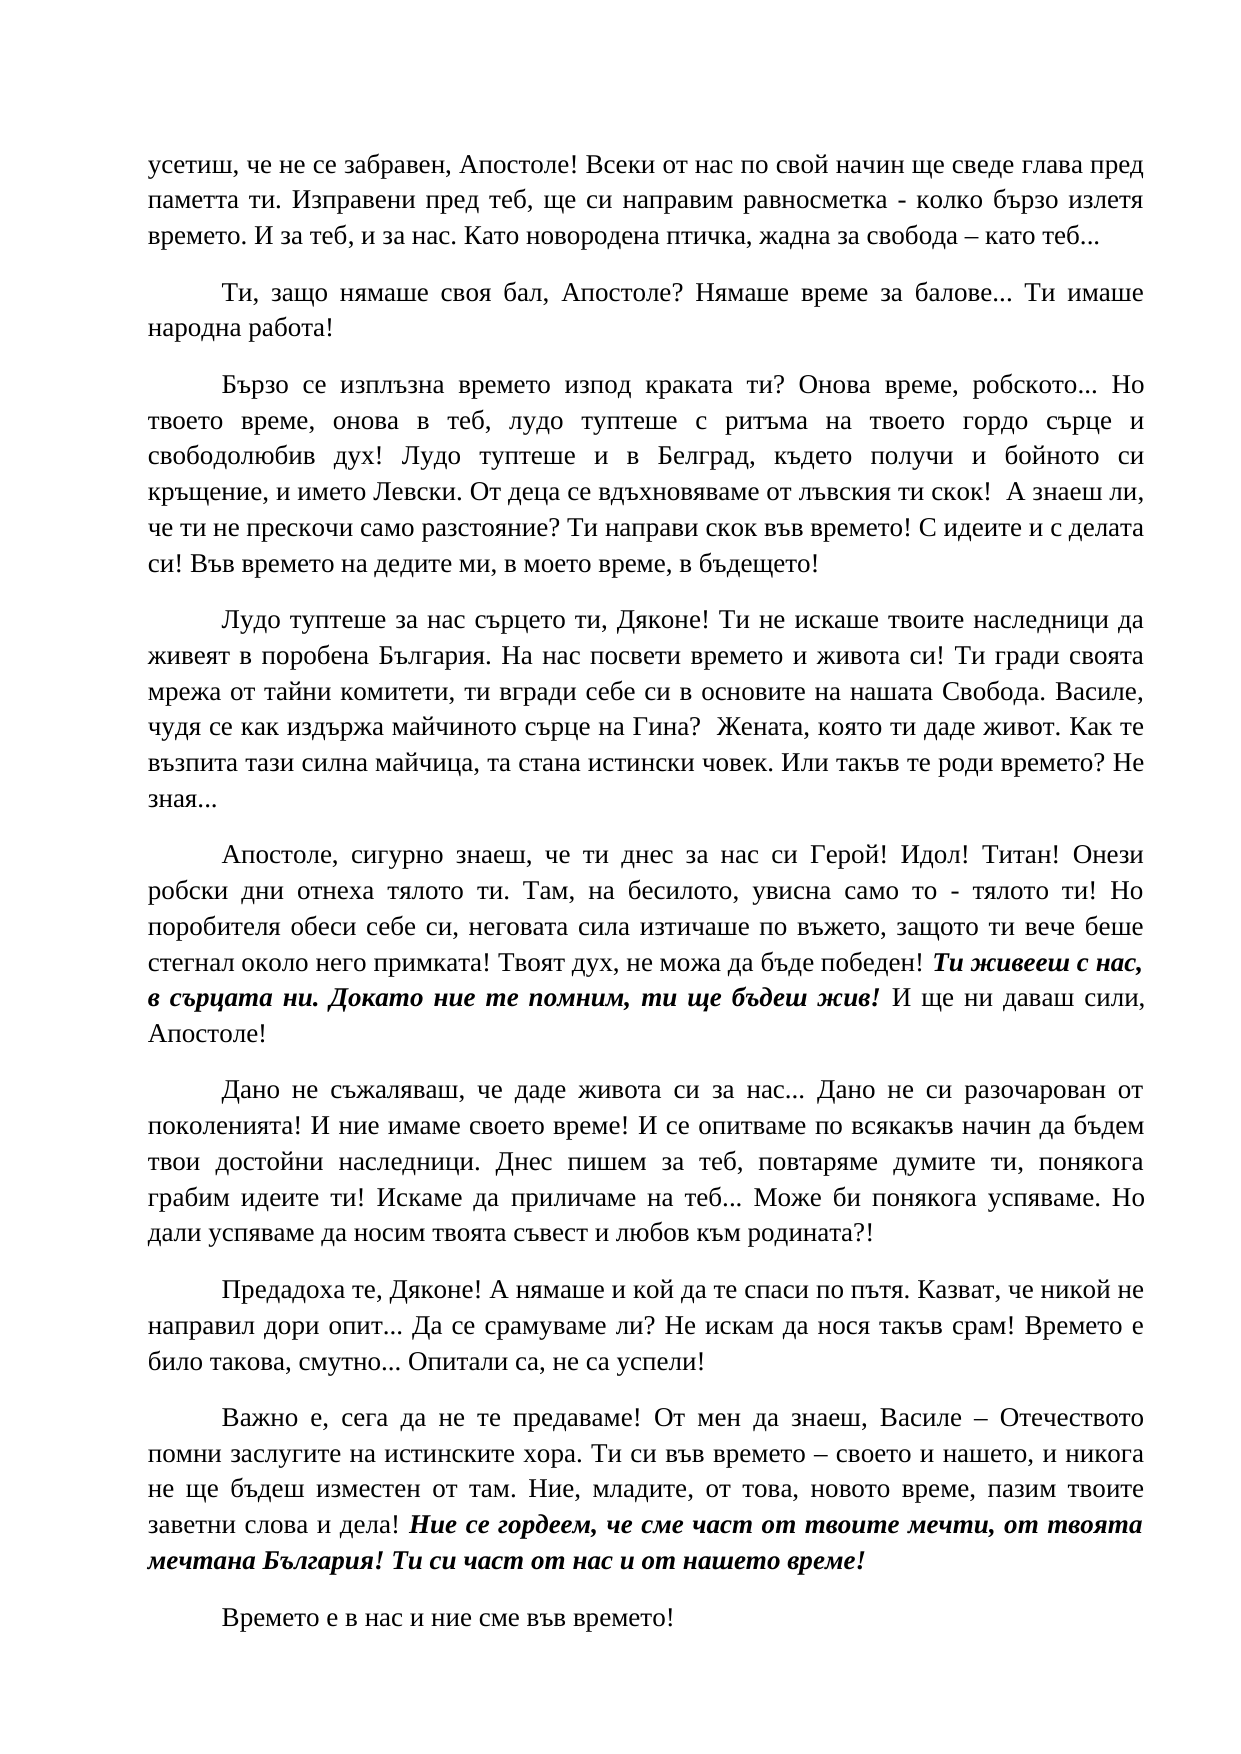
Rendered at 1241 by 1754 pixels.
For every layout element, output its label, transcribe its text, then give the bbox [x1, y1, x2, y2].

text Дано не съжаляваш, че даде живота си за нас... Дано не си разочарован от поколенията! И ние имаме своето време! И се опитваме по всякакъв начин да бъдем твои достойни наследници. Днес пишем за теб, повтаряме думите ти, понякога грабим идеите ти! Искаме да приличаме на теб... Може би понякога успяваме. Но дали успяваме да носим твоята съвест и любов към родината?! [148, 1074, 1146, 1248]
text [148, 148, 1146, 250]
text Важно е, сега да не те предаваме! От мен да знаеш, Василе – Отечеството помни заслугите на истинските хора. Ти си във времето – своето и нашето, и никога не ще бъдеш изместен от там. Ние, младите, от това, новото време, пазим твоите заветни слова и дела! Ние се гордеем, че сме част от твоите мечти, от твоята мечтана България! Ти си част от нас и от нашето време! [148, 1401, 1146, 1575]
text Времето е в нас и ние сме във времето! [148, 1601, 1146, 1632]
text Апостоле, сигурно знаеш, че ти днес за нас си Герой! Идол! Титан! Онези робски дни отнеха тялото ти. Там, на бесилото, увисна само то - тялото ти! Но поробителя обеси себе си, неговата сила изтичаше по въжето, защото ти вече беше стегнал около него примката! Твоят дух, не можа да бъде победен! Ти живееш с нас, в сърцата ни. Докато ние те помним, ти ще бъдеш жив! И ще ни даваш сили, Апостоле! [148, 838, 1146, 1048]
text Предадоха те, Дяконе! А нямаше и кой да те спаси по пътя. Казват, че никой не направил дори опит... Да се срамуваме ли? Не искам да нося такъв срам! Времето е било такова, смутно... Опитали са, не са успели! [148, 1273, 1146, 1376]
text Ти, защо нямаше своя бал, Апостоле? Нямаше време за балове... Ти имаше народна работа! [148, 276, 1146, 343]
text Бързо се изплъзна времето изпод краката ти? Онова време, робското... Но твоето време, онова в теб, лудо туптеше с ритъма на твоето гордо сърце и свободолюбив дух! Лудо туптеше и в Белград, където получи и бойното си кръщение, и името Левски. От деца се вдъхновяваме от лъвския ти скок! А знаеш ли, че ти не прескочи само разстояние? Ти направи скок във времето! С идеите и с делата си! Във времето на дедите ми, в моето време, в бъдещето! [148, 368, 1146, 578]
text Лудо туптеше за нас сърцето ти, Дяконе! Ти не искаше твоите наследници да живеят в поробена България. На нас посвети времето и живота си! Ти гради своята мрежа от тайни комитети, ти вгради себе си в основите на нашата Свобода. Василе, чудя се как издържа майчиното сърце на Гина? Жената, която ти даде живот. Как те възпита тази силна майчица, та стана истински човек. Или такъв те роди времето? Не зная... [148, 603, 1146, 813]
